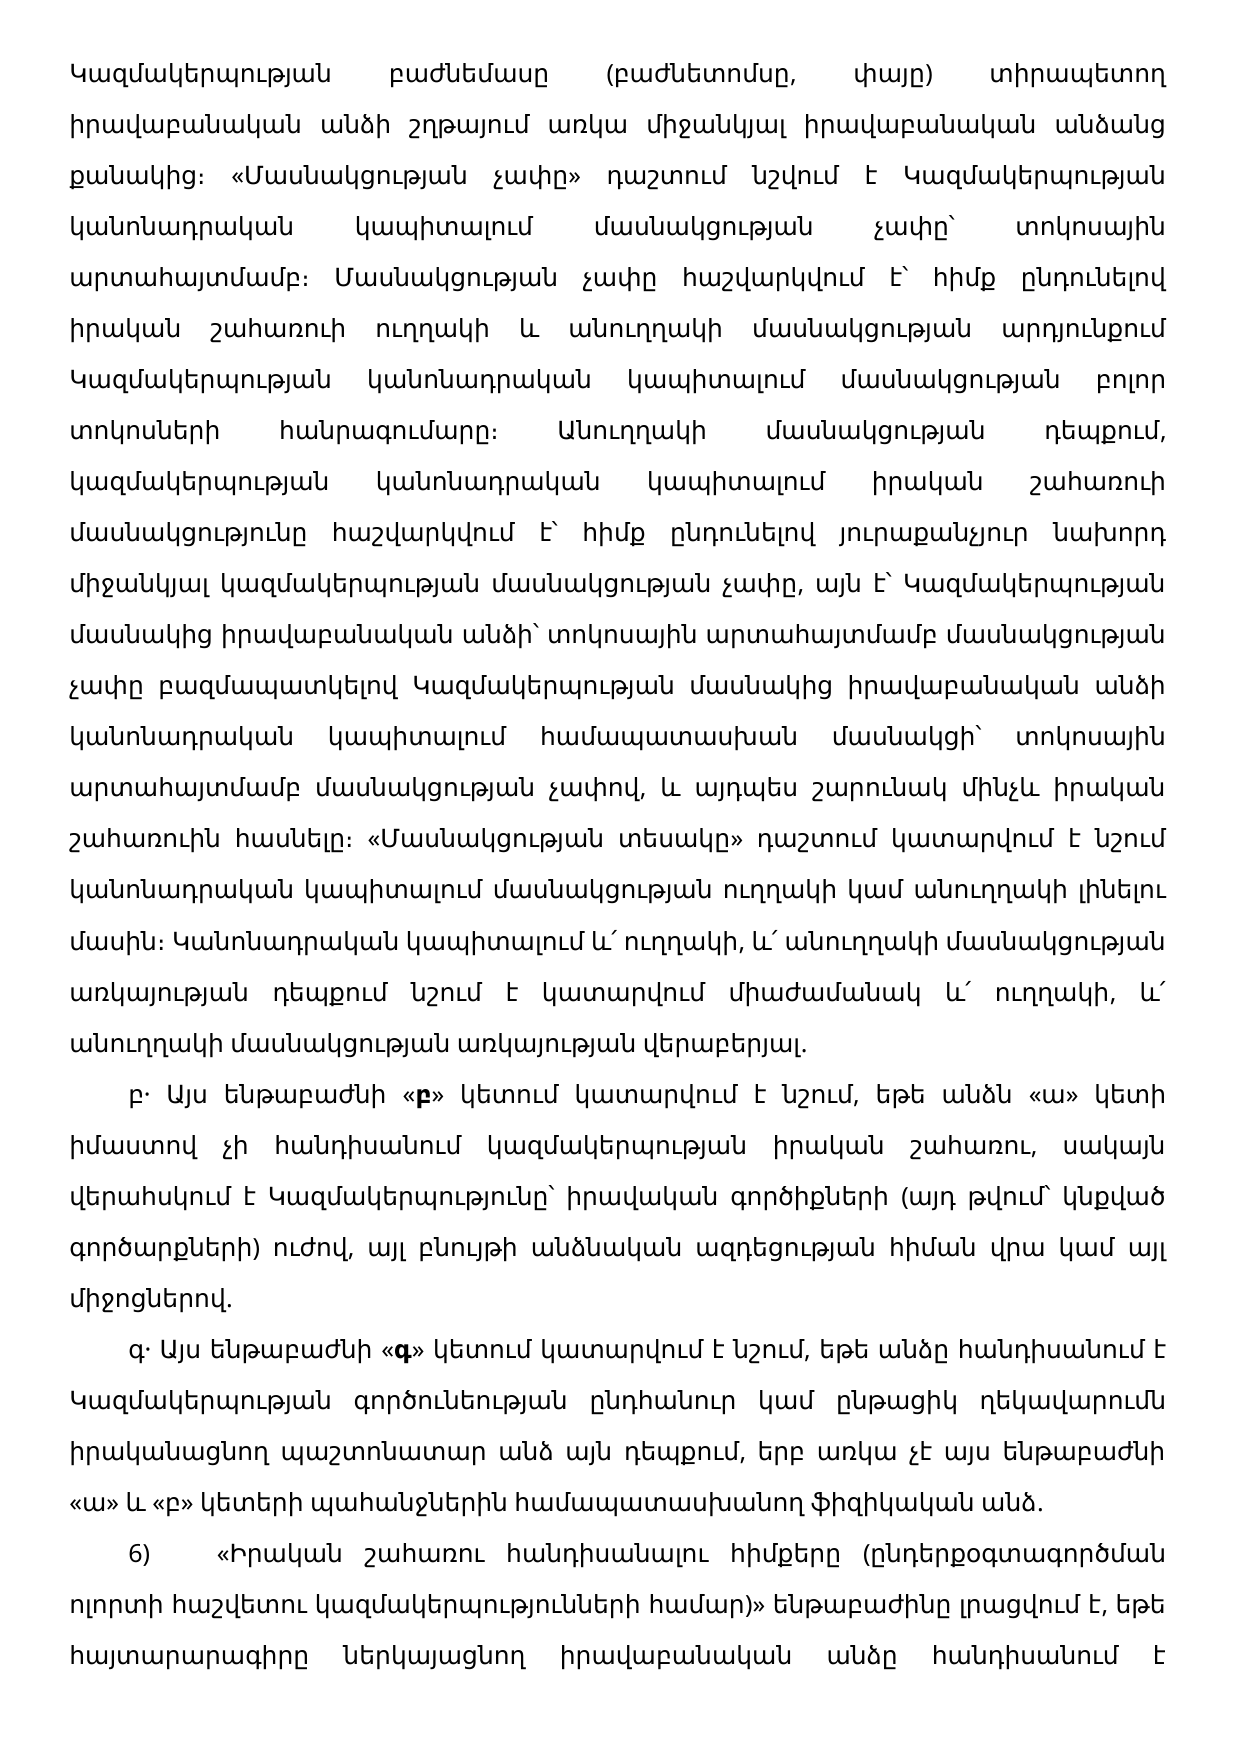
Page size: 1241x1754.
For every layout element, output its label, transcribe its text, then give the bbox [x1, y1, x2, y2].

text գ․ Այս ենթաբաժնի «գ» կետում կատարվում է նշում, եթե անձը հանդիսանում է Կազմակերպության գործունեության ընդհանուր կամ ընթացիկ ղեկավարումն իրականացնող պաշտոնատար անձ այն դեպքում, երբ առկա չէ այս ենթաբաժնի «ա» և «բ» կետերի պահանջներին համապատասխանող ֆիզիկական անձ. [69, 1332, 1167, 1519]
text բ․ Այս ենթաբաժնի «բ» կետում կատարվում է նշում, եթե անձն «ա» կետի իմաստով չի հանդիսանում կազմակերպության իրական շահառու, սակայն վերահսկում է Կազմակերպությունը՝ իրավական գործիքների (այդ թվում՝ կնքված գործարքների) ուժով, այլ բնույթի անձնական ազդեցության հիման վրա կամ այլ միջոցներով. [69, 1076, 1167, 1314]
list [69, 1536, 1167, 1672]
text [69, 56, 1167, 1059]
